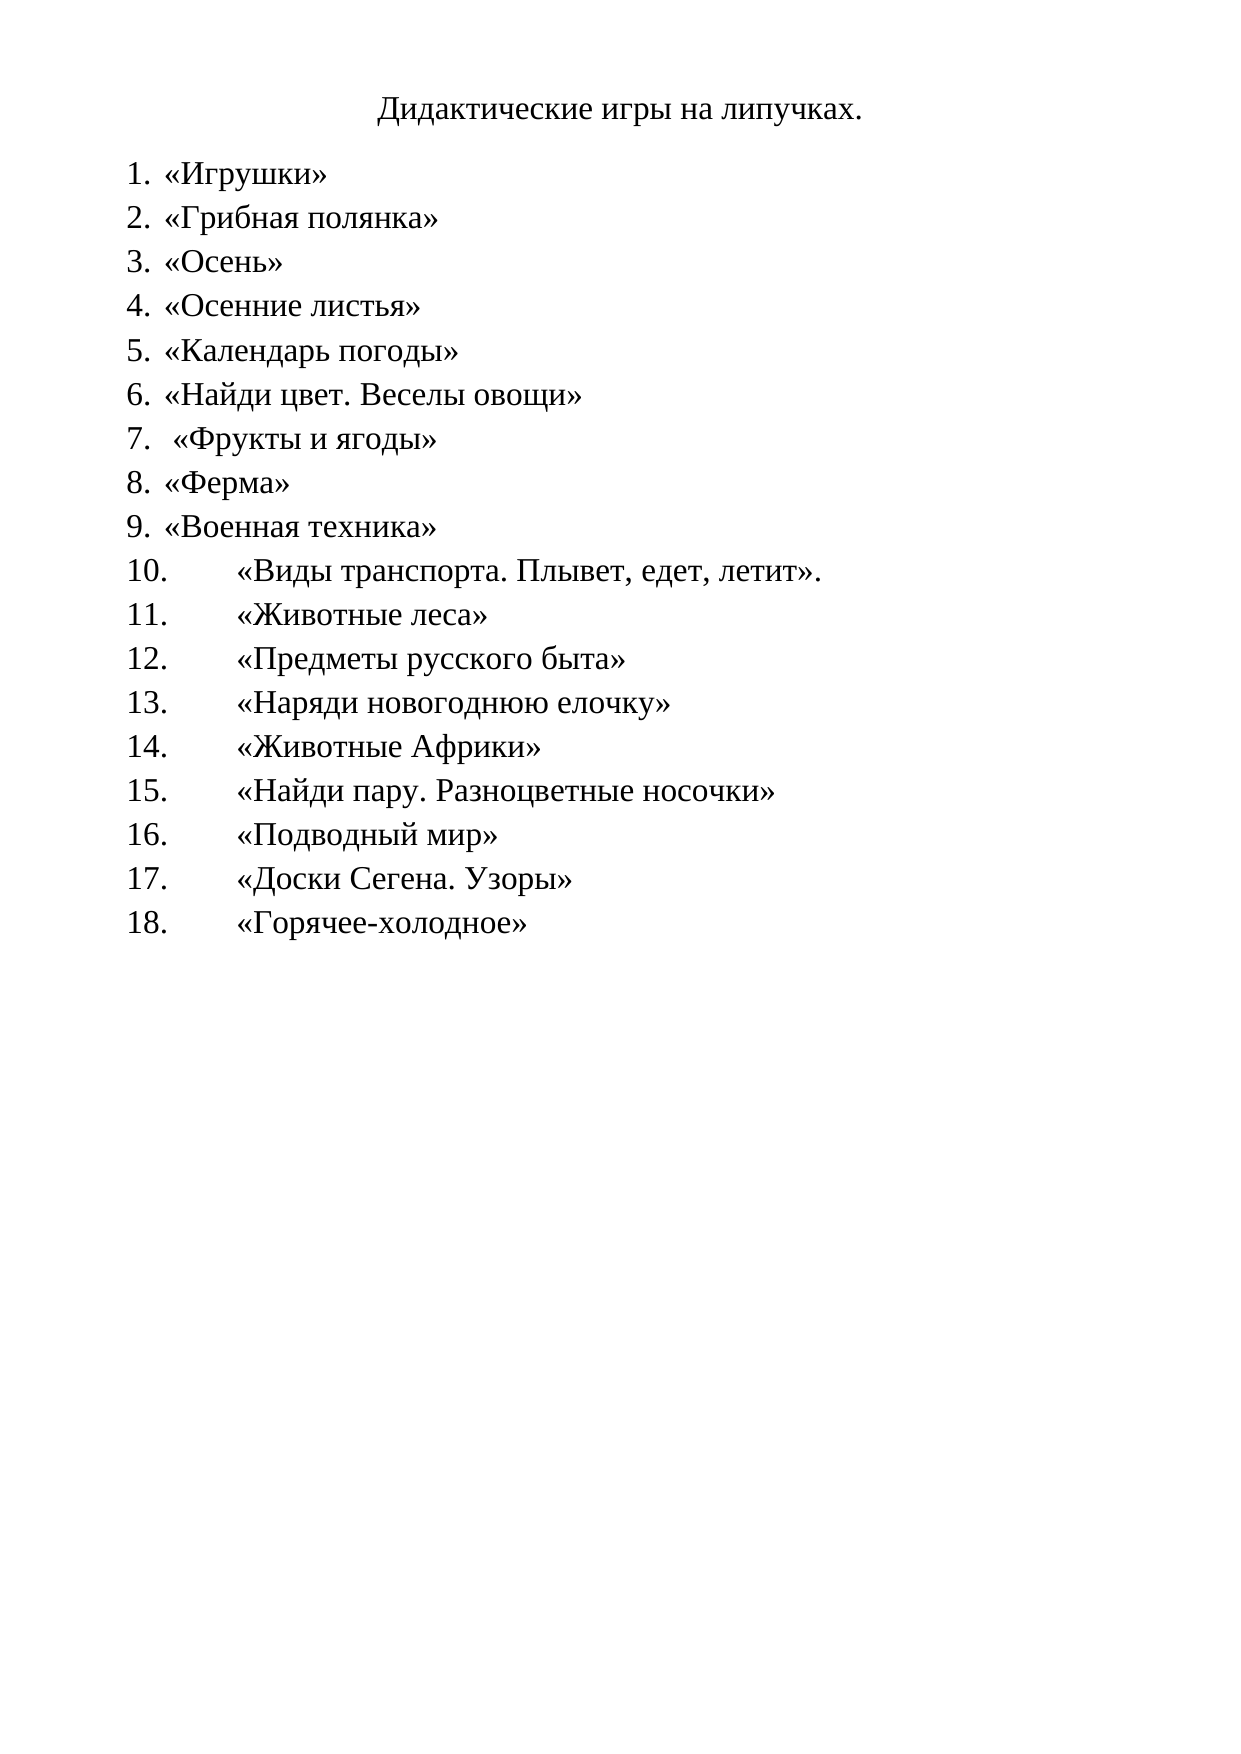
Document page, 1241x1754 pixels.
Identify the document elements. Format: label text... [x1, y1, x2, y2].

list «Доски Сегена. Узоры» [126, 858, 1152, 897]
list «Подводный мир» [126, 814, 1152, 853]
list «Горячее-холодное» [126, 903, 1152, 941]
list «Грибная полянка» [126, 198, 1152, 236]
list «Осень» [126, 242, 1152, 280]
list «Фрукты и ягоды» [126, 418, 1152, 456]
list «Предметы русского быта» [126, 638, 1152, 677]
list «Календарь погоды» [126, 330, 1152, 368]
list «Найди пару. Разноцветные носочки» [126, 770, 1152, 809]
list «Военная техника» [126, 506, 1152, 544]
list «Игрушки» [126, 153, 1152, 192]
list «Ферма» [126, 462, 1152, 500]
list «Животные Африки» [126, 726, 1152, 765]
list «Виды транспорта. Плывет, едет, летит». [126, 550, 1152, 588]
list «Животные леса» [126, 594, 1152, 632]
list «Найди цвет. Веселы овощи» [126, 374, 1152, 412]
list «Осенние листья» [126, 286, 1152, 324]
list «Наряди новогоднюю елочку» [126, 682, 1152, 721]
text Дидактические игры на липучках. [89, 89, 1152, 127]
